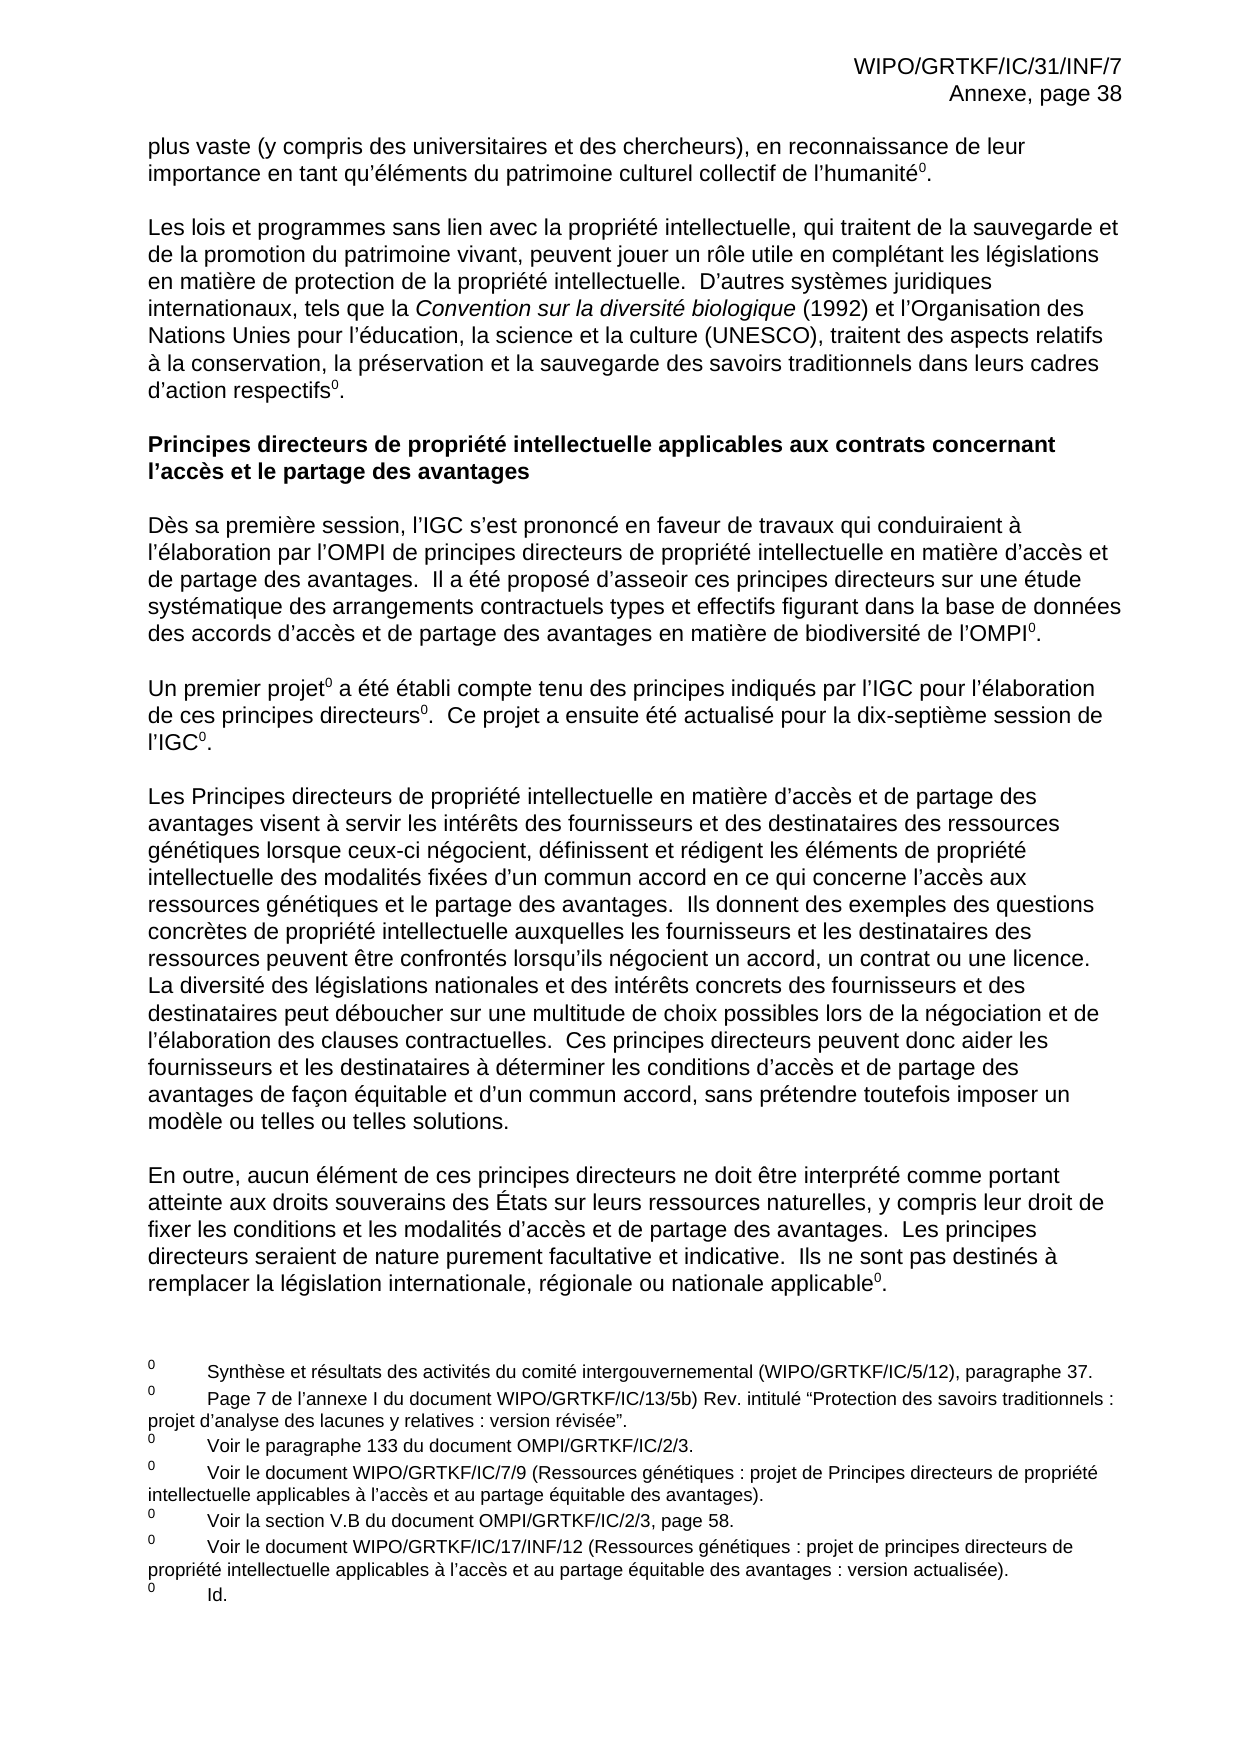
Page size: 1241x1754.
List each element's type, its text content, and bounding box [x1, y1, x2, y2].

text Les lois et programmes sans lien avec la propriété intellectuelle, qui traitent de la sauvegarde et de la promotion du patrimoine vivant, peuvent jouer un rôle utile en complétant les législations en matière de protection de la propriété intellectuelle. D’autres systèmes juridiques internationaux, tels que la Convention sur la diversité biologique (1992) et l’Organisation des Nations Unies pour l’éducation, la science et la culture (UNESCO), traitent des aspects relatifs à la conservation, la préservation et la sauvegarde des savoirs traditionnels dans leurs cadres d’action respectifs. [148, 213, 1122, 403]
text Les Principes directeurs de propriété intellectuelle en matière d’accès et de partage des avantages visent à servir les intérêts des fournisseurs et des destinataires des ressources génétiques lorsque ceux-ci négocient, définissent et rédigent les éléments de propriété intellectuelle des modalités fixées d’un commun accord en ce qui concerne l’accès aux ressources génétiques et le partage des avantages. Ils donnent des exemples des questions concrètes de propriété intellectuelle auxquelles les fournisseurs et les destinataires des ressources peuvent être confrontés lorsqu’ils négocient un accord, un contrat ou une licence. La diversité des législations nationales et des intérêts concrets des fournisseurs et des destinataires peut déboucher sur une multitude de choix possibles lors de la négociation et de l’élaboration des clauses contractuelles. Ces principes directeurs peuvent donc aider les fournisseurs et les destinataires à déterminer les conditions d’accès et de partage des avantages de façon équitable et d’un commun accord, sans prétendre toutefois imposer un modèle ou telles ou telles solutions. [148, 782, 1122, 1134]
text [148, 132, 1122, 186]
text En outre, aucun élément de ces principes directeurs ne doit être interprété comme portant atteinte aux droits souverains des États sur leurs ressources naturelles, y compris leur droit de fixer les conditions et les modalités d’accès et de partage des avantages. Les principes directeurs seraient de nature purement facultative et indicative. Ils ne sont pas destinés à remplacer la législation internationale, régionale ou nationale applicable. [148, 1161, 1122, 1297]
subtitle Principes directeurs de propriété intellectuelle applicables aux contrats concernant l’accès et le partage des avantages [148, 430, 1122, 484]
text Un premier projet a été établi compte tenu des principes indiqués par l’IGC pour l’élaboration de ces principes directeurs. Ce projet a ensuite été actualisé pour la dix-septième session de l’IGC. [148, 674, 1122, 755]
text Dès sa première session, l’IGC s’est prononcé en faveur de travaux qui conduiraient à l’élaboration par l’OMPI de principes directeurs de propriété intellectuelle en matière d’accès et de partage des avantages. Il a été proposé d’asseoir ces principes directeurs sur une étude systématique des arrangements contractuels types et effectifs figurant dans la base de données des accords d’accès et de partage des avantages en matière de biodiversité de l’OMPI. [148, 511, 1122, 647]
